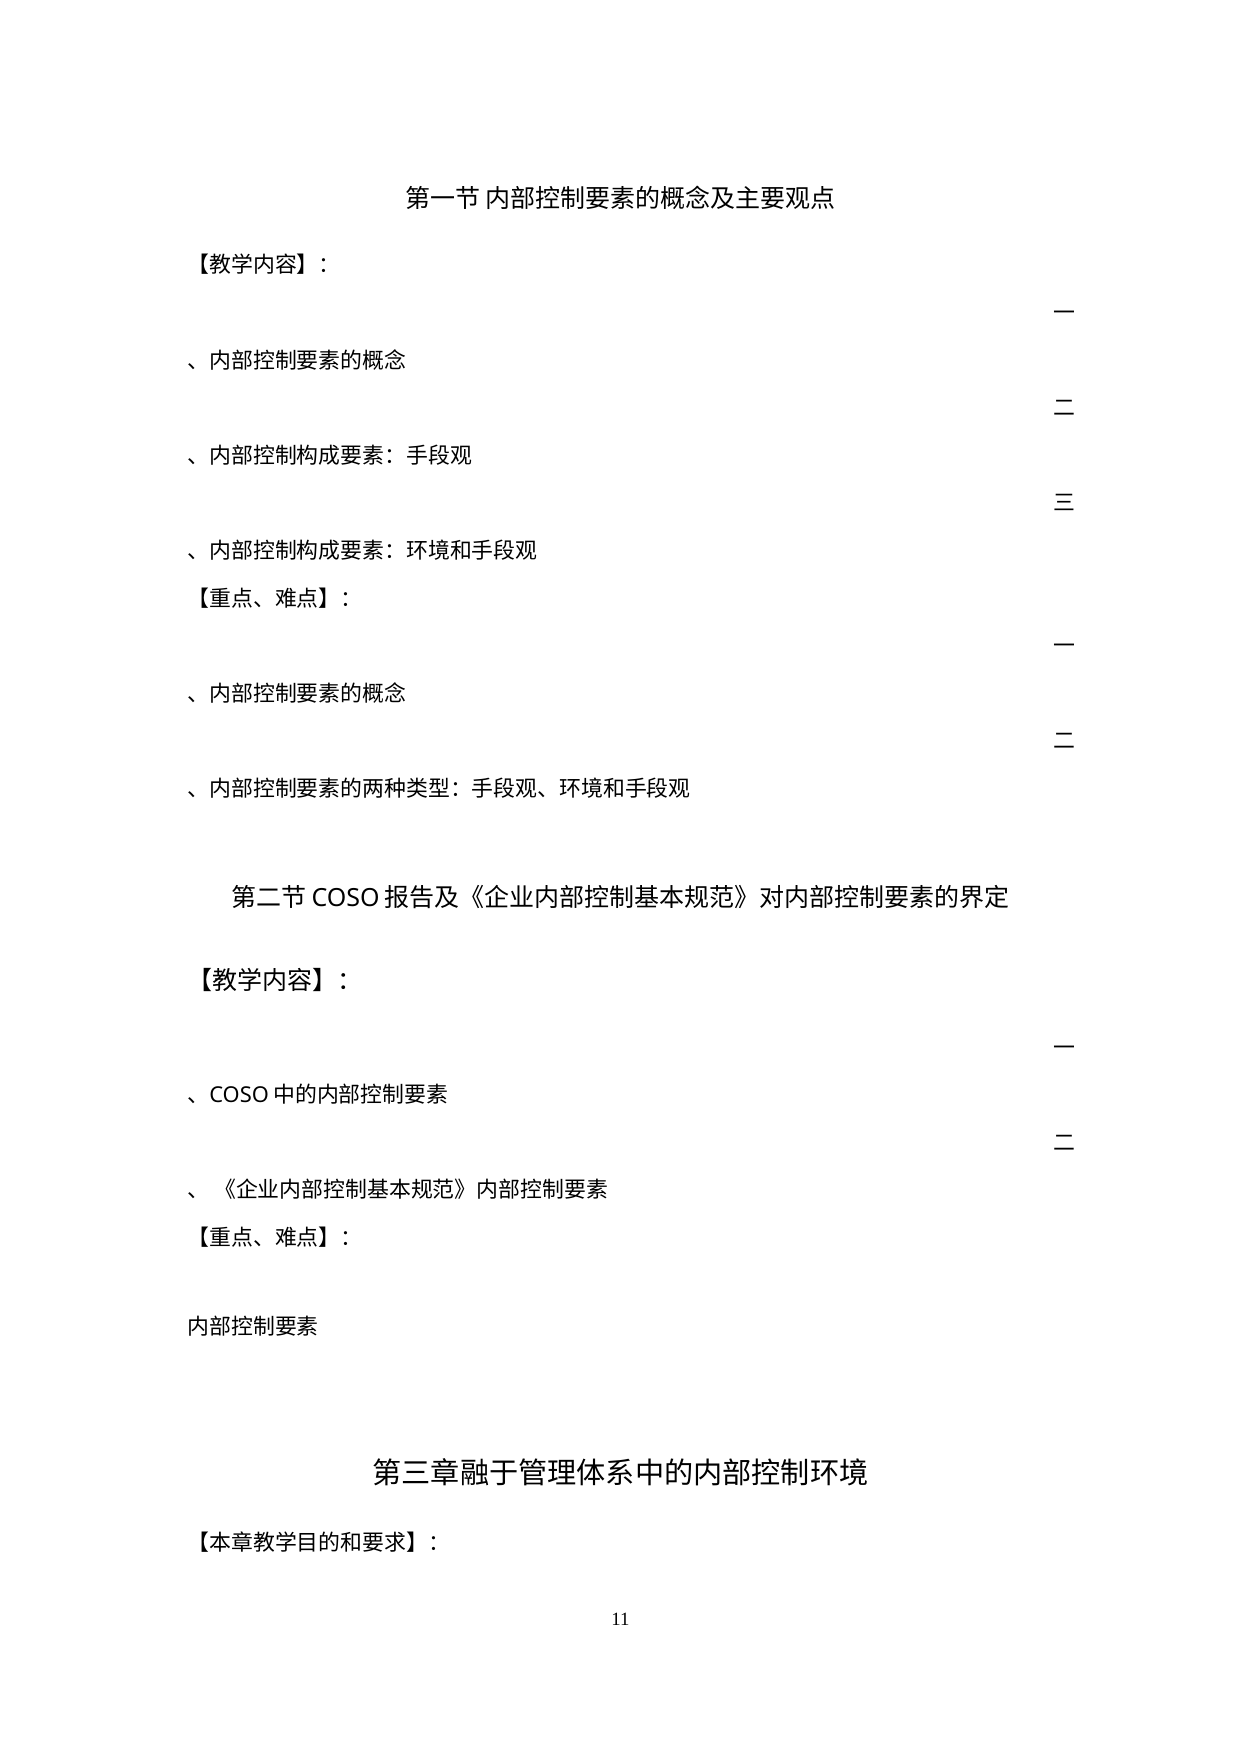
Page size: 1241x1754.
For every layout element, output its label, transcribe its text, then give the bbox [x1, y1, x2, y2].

text 内部控制要素 [187, 1268, 1053, 1341]
text 一、内部控制要素的概念 [187, 628, 1053, 708]
text 【教学内容】： [187, 946, 1053, 1011]
text 一、内部控制要素的概念 [187, 295, 1053, 374]
text 二、 《企业内部控制基本规范》内部控制要素 [187, 1124, 1053, 1204]
text 【本章教学目的和要求】： [187, 1524, 1053, 1557]
text 一、COSO中的内部控制要素 [187, 1029, 1053, 1109]
text 第三章融于管理体系中的内部控制环境 [187, 1438, 1053, 1503]
text 【重点、难点】： [187, 580, 1053, 613]
text 第一节 内部控制要素的概念及主要观点 [187, 164, 1053, 229]
text 三、内部控制构成要素：环境和手段观 [187, 485, 1053, 564]
text 【教学内容】： [187, 247, 1053, 279]
text 二、内部控制构成要素：手段观 [187, 390, 1053, 469]
text 【重点、难点】： [187, 1219, 1053, 1252]
text 第二节 COSO报告及《企业内部控制基本规范》对内部控制要素的界定 [187, 863, 1053, 928]
text 二、内部控制要素的两种类型：手段观、环境和手段观 [187, 723, 1053, 803]
